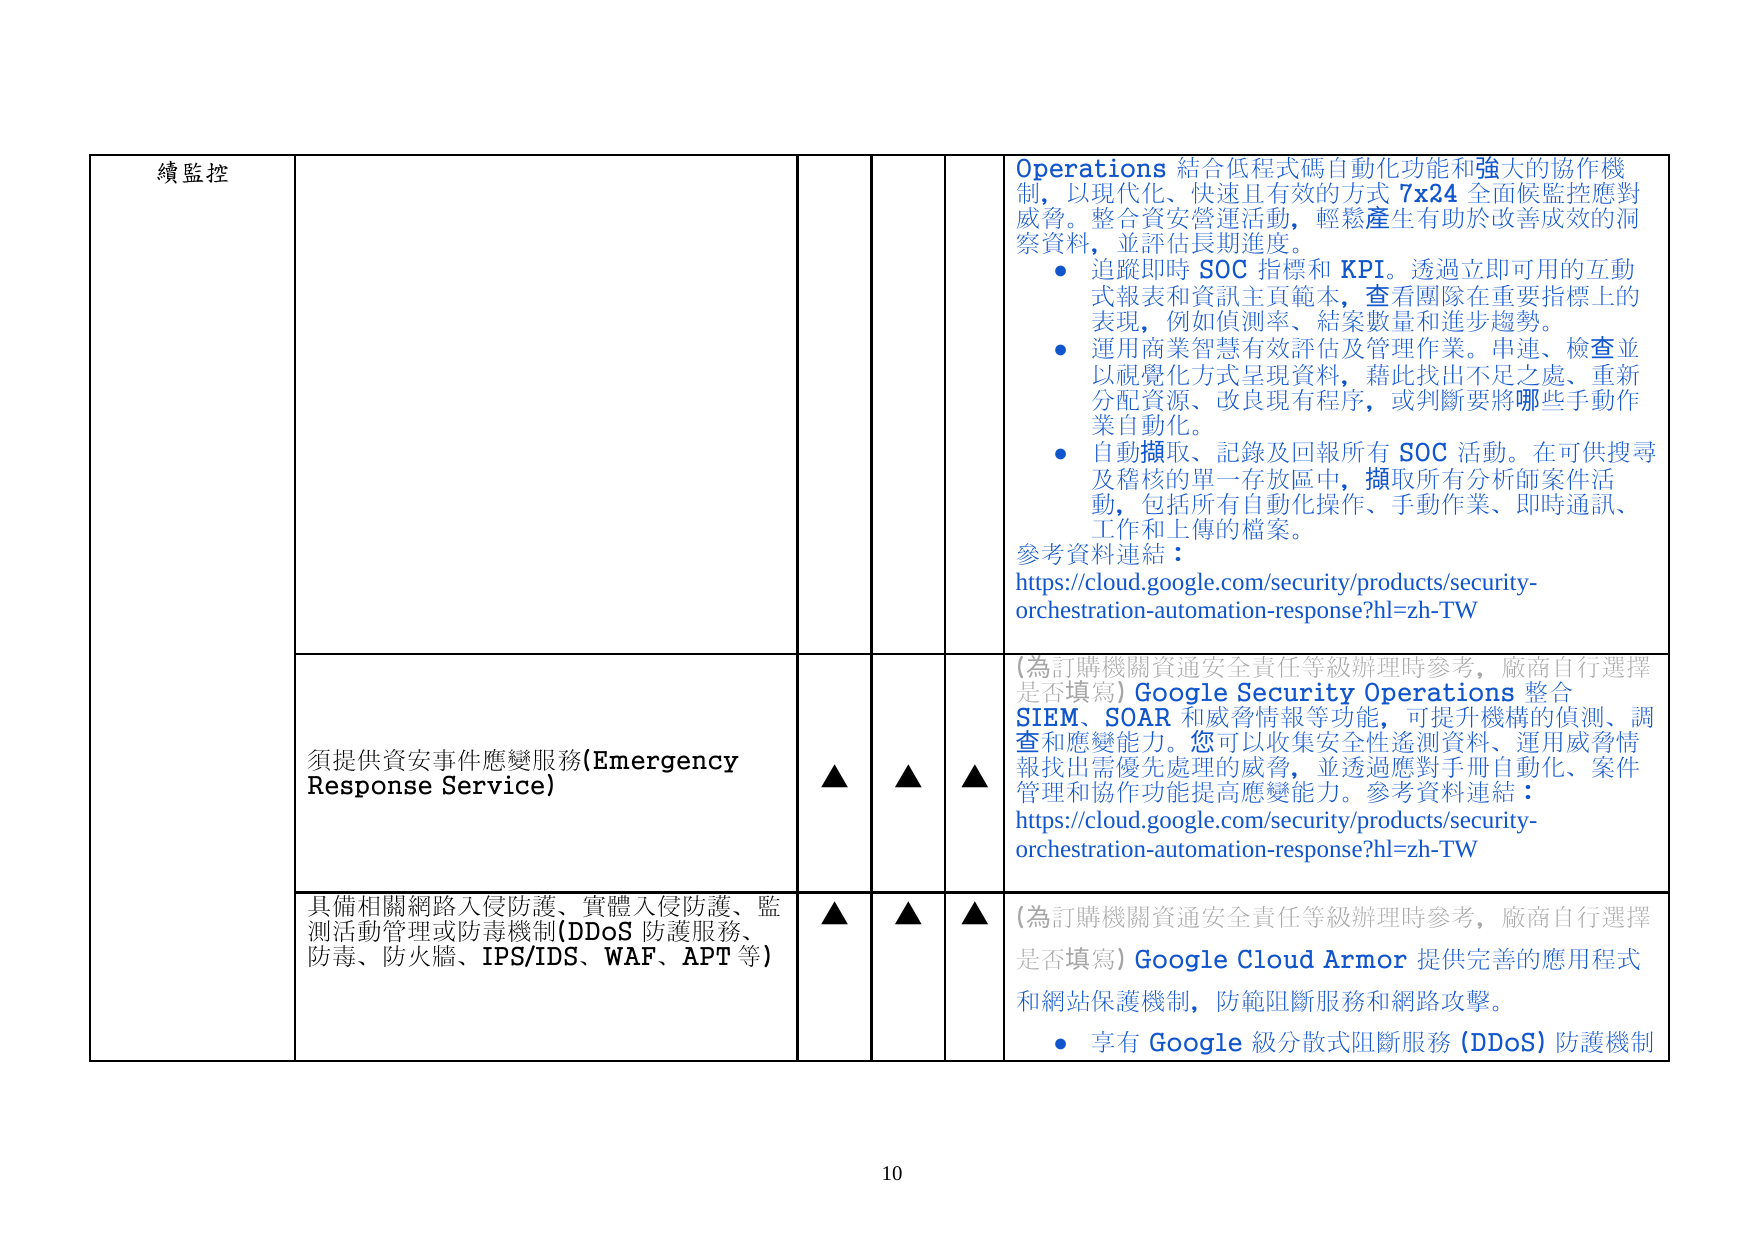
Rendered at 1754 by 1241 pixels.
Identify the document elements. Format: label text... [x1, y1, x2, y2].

table_cell ▲ [946, 655, 1003, 891]
table_cell ▲ [799, 894, 870, 1060]
table_cell 資安防護建置持續監控 [91, 156, 294, 1060]
table_cell [296, 894, 796, 1060]
table_cell ▲ [873, 894, 944, 1060]
table_cell [296, 655, 796, 891]
table_cell https://cloud.google.com/security/products/security-orchestration-automation-response?hl=zh-TW [1005, 655, 1668, 891]
table_cell ▲ [873, 156, 944, 653]
table_cell ▲ [873, 655, 944, 891]
table_cell [296, 156, 796, 653]
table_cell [1005, 156, 1668, 653]
table_cell ▲ [799, 156, 870, 653]
table_cell ▲ [946, 156, 1003, 653]
table_cell ▲ [799, 655, 870, 891]
table_cell ▲ [946, 894, 1003, 1060]
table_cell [1005, 894, 1668, 1060]
